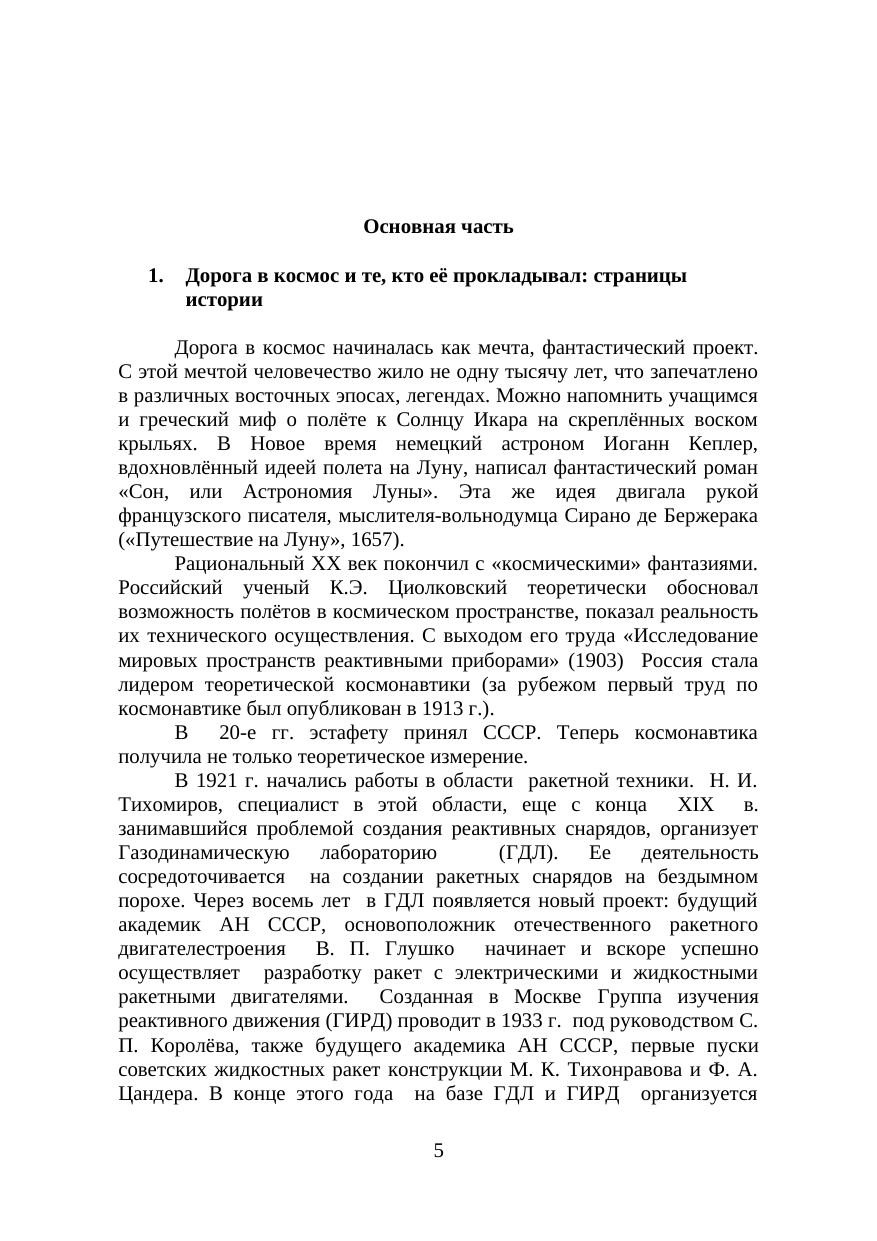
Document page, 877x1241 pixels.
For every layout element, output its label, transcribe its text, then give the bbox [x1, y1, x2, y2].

text Рациональный ХХ век покончил с «космическими» фантазиями. Российский ученый К.Э. Циолковский теоретически обосновал возможность полётов в космическом пространстве, показал реальность их технического осуществления. С выходом его труда «Исследование мировых пространств реактивными приборами» (1903) Россия стала лидером теоретической космонавтики (за рубежом первый труд по космонавтике был опубликован в .). [118, 551, 759, 720]
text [118, 768, 759, 1105]
list Дорога в космос и те, кто её прокладывал: страницы истории [148, 262, 759, 311]
text В 20-е гг. эстафету принял СССР. Теперь космонавтика получила не только теоретическое измерение. [118, 720, 759, 768]
text Дорога в космос начиналась как мечта, фантастический проект. С этой мечтой человечество жило не одну тысячу лет, что запечатлено в различных восточных эпосах, легендах. Можно напомнить учащимся и греческий миф о полёте к Солнцу Икара на скреплённых воском крыльях. В Новое время немецкий астроном Иоганн Кеплер, вдохновлённый идеей полета на Луну, написал фантастический роман «Сон, или Астрономия Луны». Эта же идея двигала рукой французского писателя, мыслителя-вольнодумца Сирано де Бержерака («Путешествие на Луну», 1657). [118, 335, 759, 551]
text Основная часть [118, 214, 759, 238]
